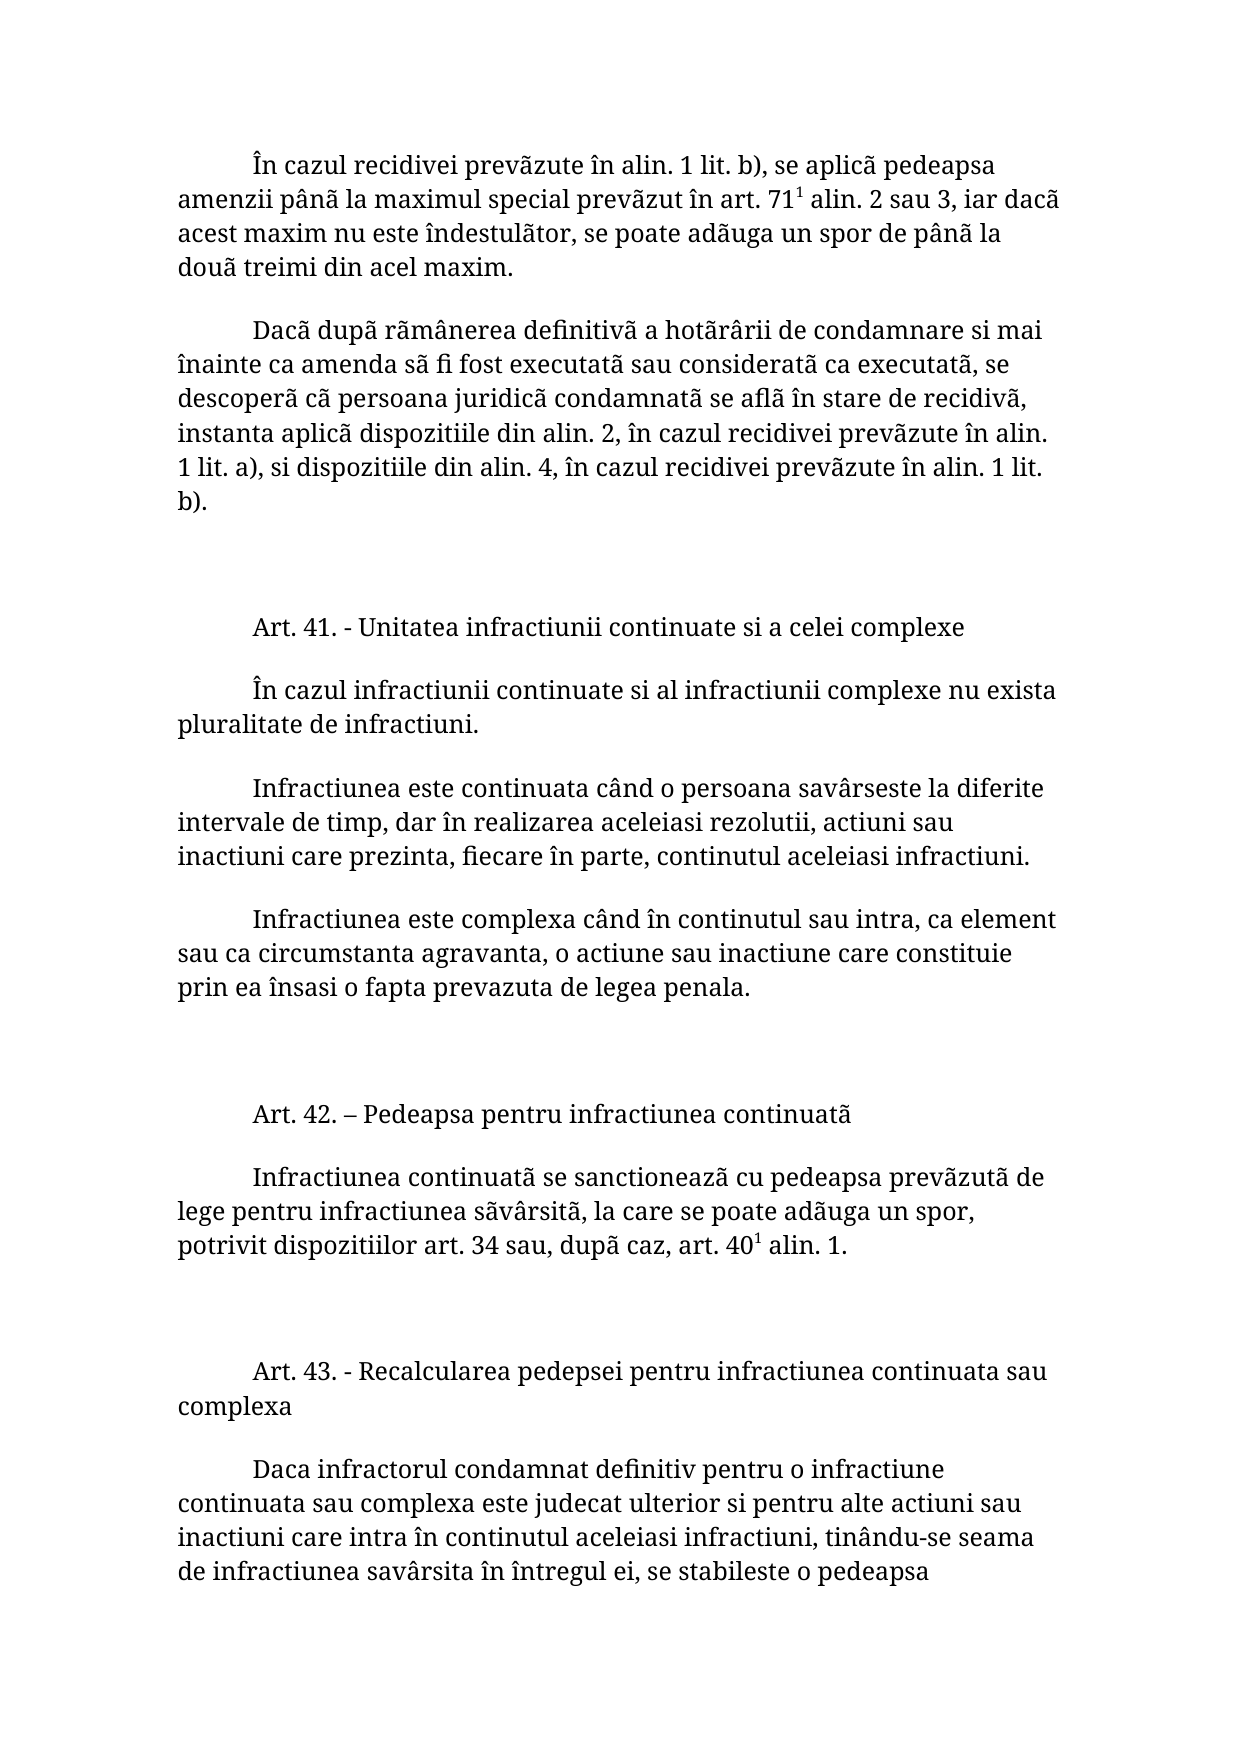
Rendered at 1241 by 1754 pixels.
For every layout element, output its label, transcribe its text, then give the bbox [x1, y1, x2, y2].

text Infractiunea continuatã se sanctioneazã cu pedeapsa prevãzutã de lege pentru infractiunea sãvârsitã, la care se poate adãuga un spor, potrivit dispozitiilor art. 34 sau, dupã caz, art. 401 alin. 1. [177, 1159, 1063, 1262]
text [177, 1451, 1063, 1588]
text Infractiunea este continuata când o persoana savârseste la diferite intervale de timp, dar în realizarea aceleiasi rezolutii, actiuni sau inactiuni care prezinta, fiecare în parte, continutul aceleiasi infractiuni. [177, 770, 1063, 872]
text În cazul infractiunii continuate si al infractiunii complexe nu exista pluralitate de infractiuni. [177, 673, 1063, 741]
text Infractiunea este complexa când în continutul sau intra, ca element sau ca circumstanta agravanta, o actiune sau inactiune care constituie prin ea însasi o fapta prevazuta de legea penala. [177, 902, 1063, 1004]
text Art. 42. – Pedeapsa pentru infractiunea continuatã [177, 1096, 1063, 1130]
text Art. 41. - Unitatea infractiunii continuate si a celei complexe [177, 610, 1063, 644]
text Dacã dupã rãmânerea definitivã a hotãrârii de condamnare si mai înainte ca amenda sã fi fost executatã sau consideratã ca executatã, se descoperã cã persoana juridicã condamnatã se aflã în stare de recidivã, instanta aplicã dispozitiile din alin. 2, în cazul recidivei prevãzute în alin. 1 lit. a), si dispozitiile din alin. 4, în cazul recidivei prevãzute în alin. 1 lit. b). [177, 313, 1063, 517]
text Art. 43. - Recalcularea pedepsei pentru infractiunea continuata sau complexa [177, 1354, 1063, 1422]
text În cazul recidivei prevãzute în alin. 1 lit. b), se aplicã pedeapsa amenzii pânã la maximul special prevãzut în art. 711 alin. 2 sau 3, iar dacã acest maxim nu este îndestulãtor, se poate adãuga un spor de pânã la douã treimi din acel maxim. [177, 148, 1063, 284]
